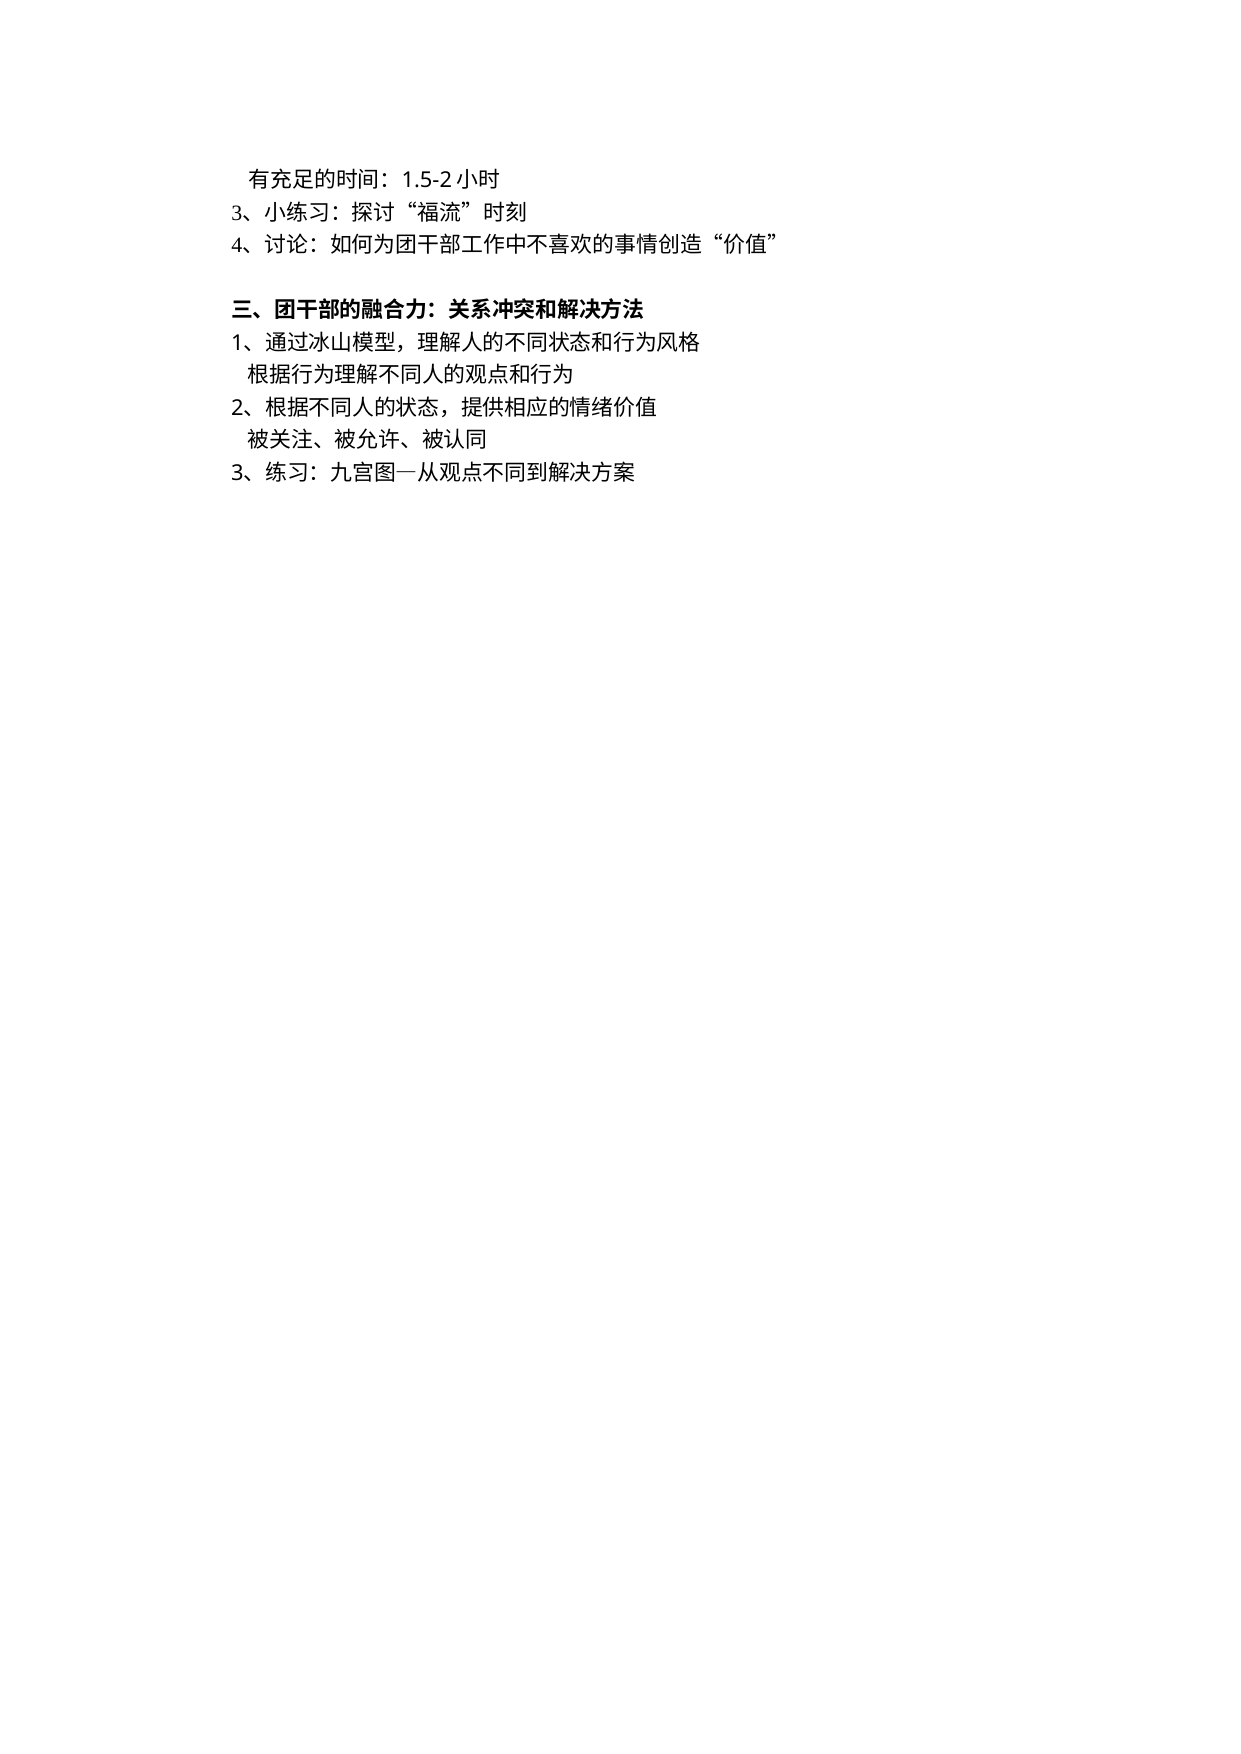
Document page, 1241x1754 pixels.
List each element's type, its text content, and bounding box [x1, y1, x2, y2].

text 三、团干部的融合力：关系冲突和解决方法 [187, 292, 1053, 324]
list 讨论：如何为团干部工作中不喜欢的事情创造“价值” [187, 227, 1053, 259]
text 1、通过冰山模型，理解人的不同状态和行为风格 [187, 324, 1053, 357]
text 有充足的时间：1.5-2小时 [187, 162, 1053, 194]
text 2、根据不同人的状态，提供相应的情绪价值 [187, 389, 1053, 422]
text 被关注、被允许、被认同 [187, 422, 1053, 454]
list 小练习：探讨“福流”时刻 [187, 194, 1053, 227]
text 根据行为理解不同人的观点和行为 [187, 357, 1053, 389]
text 3、练习：九宫图—从观点不同到解决方案 [187, 454, 1053, 487]
